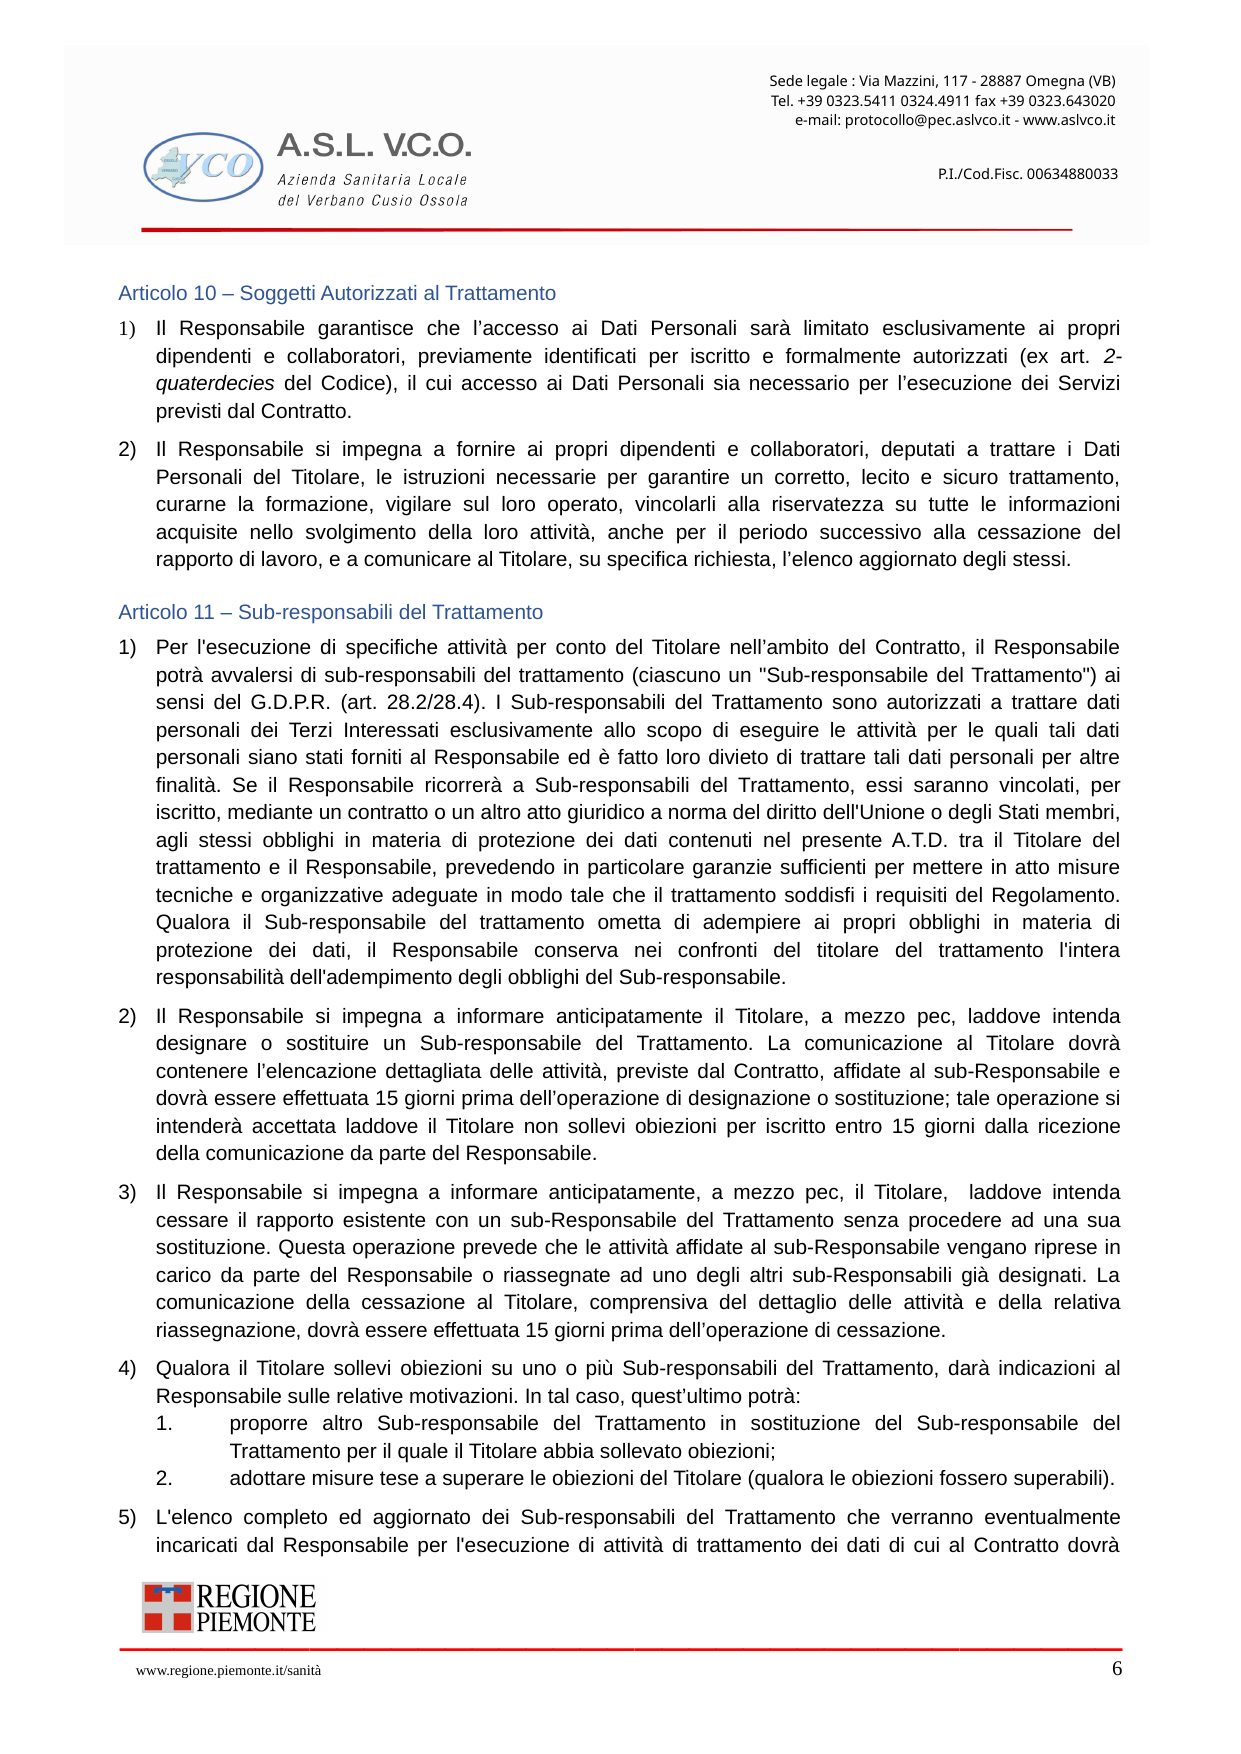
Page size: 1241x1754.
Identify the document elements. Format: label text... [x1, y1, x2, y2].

subtitle Articolo 11 – Sub-responsabili del Trattamento [118, 600, 1122, 624]
list Qualora il Titolare sollevi obiezioni su uno o più Sub-responsabili del Trattamento, darà indicazioni al Responsabile sulle relative motivazioni. In tal caso, quest’ultimo potrà: [118, 1356, 1122, 1408]
list Il Responsabile garantisce che l’accesso ai Dati Personali sarà limitato esclusivamente ai propri dipendenti e collaboratori, previamente identificati per iscritto e formalmente autorizzati (ex art. 2-quaterdecies del Codice), il cui accesso ai Dati Personali sia necessario per l’esecuzione dei Servizi previsti dal Contratto. [118, 316, 1122, 422]
list Il Responsabile si impegna a fornire ai propri dipendenti e collaboratori, deputati a trattare i Dati Personali del Titolare, le istruzioni necessarie per garantire un corretto, lecito e sicuro trattamento, curarne la formazione, vigilare sul loro operato, vincolarli alla riservatezza su tutte le informazioni acquisite nello svolgimento della loro attività, anche per il periodo successivo alla cessazione del rapporto di lavoro, e a comunicare al Titolare, su specifica richiesta, l’elenco aggiornato degli stessi. [118, 437, 1122, 571]
list Il Responsabile si impegna a informare anticipatamente il Titolare, a mezzo pec, laddove intenda designare o sostituire un Sub-responsabile del Trattamento. La comunicazione al Titolare dovrà contenere l’elencazione dettagliata delle attività, previste dal Contratto, affidate al sub-Responsabile e dovrà essere effettuata 15 giorni prima dell’operazione di designazione o sostituzione; tale operazione si intenderà accettata laddove il Titolare non sollevi obiezioni per iscritto entro 15 giorni dalla ricezione della comunicazione da parte del Responsabile. [118, 1004, 1122, 1165]
list proporre altro Sub-responsabile del Trattamento in sostituzione del Sub-responsabile del Trattamento per il quale il Titolare abbia sollevato obiezioni; [156, 1411, 1122, 1463]
list Il Responsabile si impegna a informare anticipatamente, a mezzo pec, il Titolare, laddove intenda cessare il rapporto esistente con un sub-Responsabile del Trattamento senza procedere ad una sua sostituzione. Questa operazione prevede che le attività affidate al sub-Responsabile vengano riprese in carico da parte del Responsabile o riassegnate ad uno degli altri sub-Responsabili già designati. La comunicazione della cessazione al Titolare, comprensiva del dettaglio delle attività e della relativa riassegnazione, dovrà essere effettuata 15 giorni prima dell’operazione di cessazione. [118, 1180, 1122, 1341]
subtitle Articolo 10 – Soggetti Autorizzati al Trattamento [118, 281, 1122, 304]
list Per l'esecuzione di specifiche attività per conto del Titolare nell’ambito del Contratto, il Responsabile potrà avvalersi di sub-responsabili del trattamento (ciascuno un "Sub-responsabile del Trattamento") ai sensi del G.D.P.R. (art. 28.2/28.4). I Sub-responsabili del Trattamento sono autorizzati a trattare dati personali dei Terzi Interessati esclusivamente allo scopo di eseguire le attività per le quali tali dati personali siano stati forniti al Responsabile ed è fatto loro divieto di trattare tali dati personali per altre finalità. Se il Responsabile ricorrerà a Sub-responsabili del Trattamento, essi saranno vincolati, per iscritto, mediante un contratto o un altro atto giuridico a norma del diritto dell'Unione o degli Stati membri, agli stessi obblighi in materia di protezione dei dati contenuti nel presente A.T.D. tra il Titolare del trattamento e il Responsabile, prevedendo in particolare garanzie sufficienti per mettere in atto misure tecniche e organizzative adeguate in modo tale che il trattamento soddisfi i requisiti del Regolamento. Qualora il Sub-responsabile del trattamento ometta di adempiere ai propri obblighi in materia di protezione dei dati, il Responsabile conserva nei confronti del titolare del trattamento l'intera responsabilità dell'adempimento degli obblighi del Sub-responsabile. [118, 635, 1122, 989]
picture [64, 45, 1149, 245]
picture [136, 1577, 327, 1633]
list adottare misure tese a superare le obiezioni del Titolare (qualora le obiezioni fossero superabili). [156, 1466, 1122, 1490]
